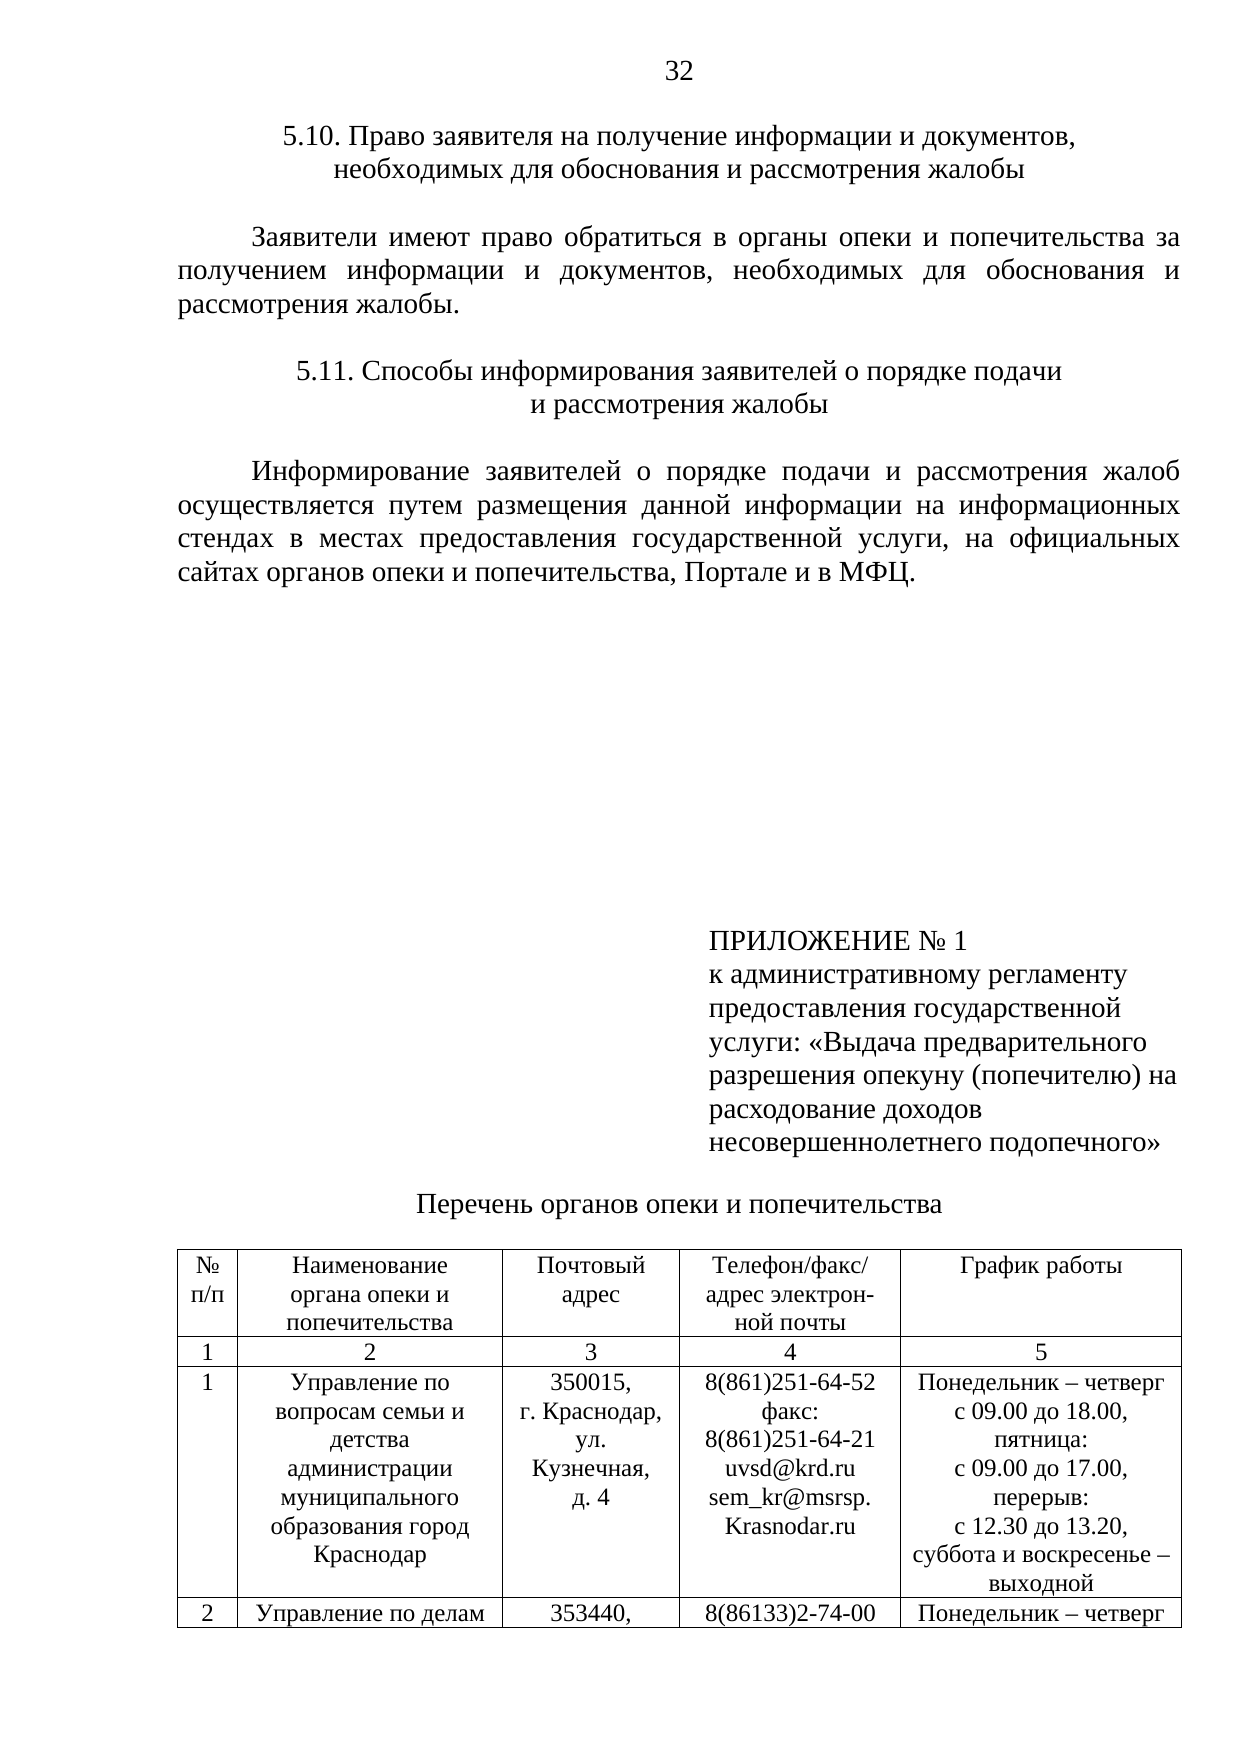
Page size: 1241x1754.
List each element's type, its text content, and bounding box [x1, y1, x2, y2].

text 5.10. Право заявителя на получение информации и документов, [177, 118, 1181, 152]
text Перечень органов опеки и попечительства [177, 1187, 1181, 1220]
table_cell Управление по вопросам семьи и детства администрации муниципального образования город Краснодар [238, 1367, 502, 1597]
table_header Наименование органа опеки и попечительства [238, 1250, 502, 1336]
table_cell 2 [238, 1337, 502, 1366]
text 5.11. Способы информирования заявителей о порядке подачи [177, 353, 1181, 386]
table_cell 2 [178, 1598, 237, 1627]
text Заявители имеют право обратиться в органы опеки и попечительства за получением информации и документов, необходимых для обоснования и рассмотрения жалобы. [177, 219, 1181, 319]
text несовершеннолетнего подопечного» [709, 1124, 1181, 1158]
text к административному регламенту предоставления государственной услуги: «Выдача предварительного разрешения опекуну (попечителю) на расходование доходов [709, 957, 1181, 1124]
text ПРИЛОЖЕНИЕ № 1 [709, 923, 1181, 957]
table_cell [238, 1598, 502, 1627]
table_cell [503, 1598, 679, 1627]
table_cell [901, 1598, 1181, 1627]
text Информирование заявителей о порядке подачи и рассмотрения жалоб осуществляется путем размещения данной информации на информационных стендах в местах предоставления государственной услуги, на официальных сайтах органов опеки и попечительства, Портале и в МФЦ. [177, 453, 1181, 588]
table_cell 3 [503, 1337, 679, 1366]
table_cell 4 [680, 1337, 900, 1366]
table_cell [680, 1598, 900, 1627]
table_header Телефон/факс/ адрес электрон-ной почты [680, 1250, 900, 1336]
text необходимых для обоснования и рассмотрения жалобы [177, 152, 1181, 185]
table_header Почтовый адрес [503, 1250, 679, 1336]
table_cell 1 [178, 1367, 237, 1597]
table_header № п/п [178, 1250, 237, 1336]
text и рассмотрения жалобы [177, 386, 1181, 420]
table_cell 1 [178, 1337, 237, 1366]
table_header График работы [901, 1250, 1181, 1336]
table_cell 350015, г. Краснодар, ул. Кузнечная, д. 4 [503, 1367, 679, 1597]
table_cell Понедельник – четверг с 09.00 до 18.00, пятница: с 09.00 до 17.00, перерыв: с 12.30 до 13.20, суббота и воскресенье – выходной [901, 1367, 1181, 1597]
table_cell 5 [901, 1337, 1181, 1366]
table_cell 8(861)251-64-52 факс: 8(861)251-64-21 uvsd@krd.ru sem_kr@msrsp. Krasnodar.ru [680, 1367, 900, 1597]
